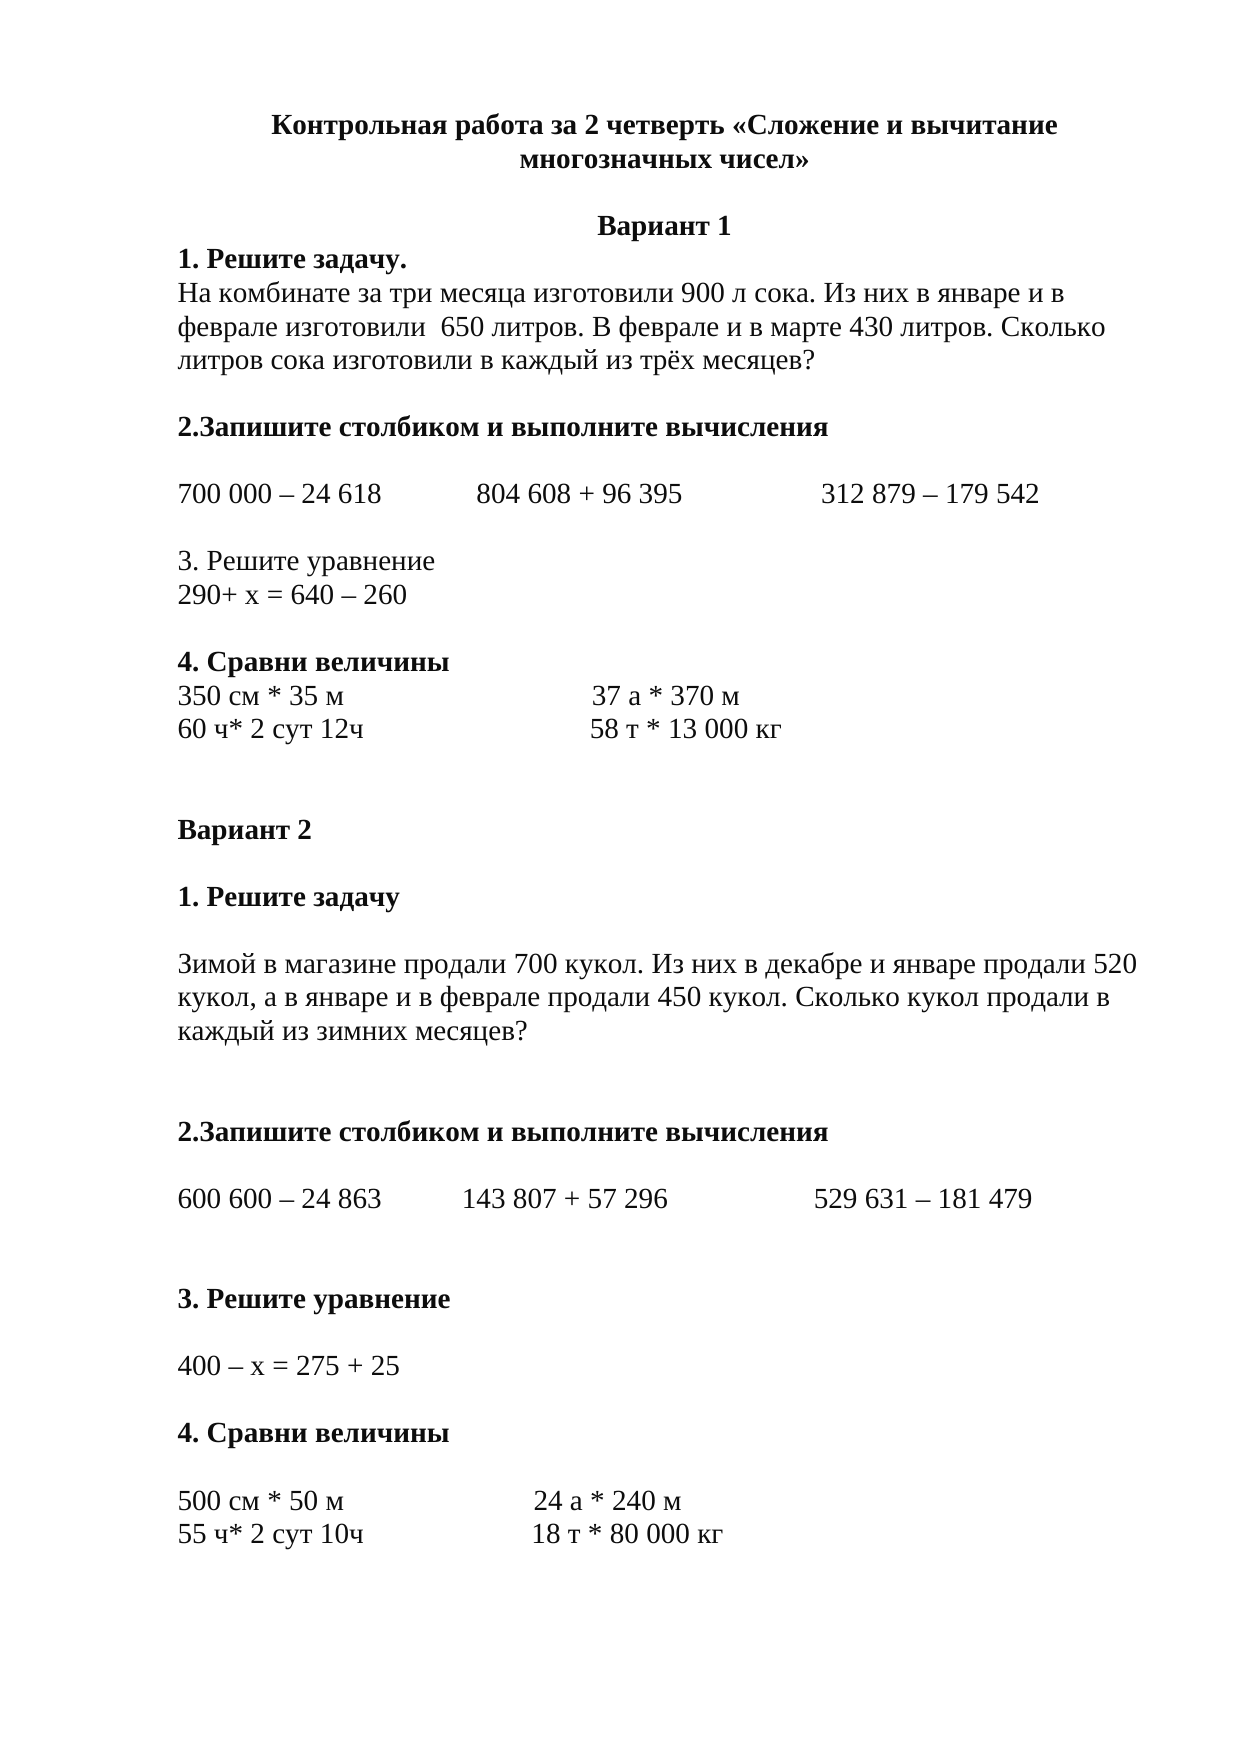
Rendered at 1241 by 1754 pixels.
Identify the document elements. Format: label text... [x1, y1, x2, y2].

text 4. Сравни величины [177, 644, 1152, 678]
text 4. Сравни величины [177, 1416, 1152, 1449]
text Вариант 1 [177, 174, 1152, 242]
text Зимой в магазине продали 700 кукол. Из них в декабре и январе продали 520 кукол, а в январе и в феврале продали 450 кукол. Сколько кукол продали в каждый из зимних месяцев? [177, 946, 1152, 1047]
text 290+ х = 640 – 260 [177, 577, 1152, 611]
text 3. Решите уравнение [177, 1281, 1152, 1315]
text 400 – х = 275 + 25 [177, 1348, 1152, 1382]
text Вариант 2 [177, 812, 1152, 845]
text 2.Запишите столбиком и выполните вычисления [177, 409, 1152, 443]
text 1. Решите задачу. [177, 242, 1152, 275]
text 60 ч* 2 сут 12ч 58 т * 13 000 кг [177, 711, 1152, 745]
text 500 см * 50 м 24 а * 240 м [177, 1483, 1152, 1516]
text 2.Запишите столбиком и выполните вычисления [177, 1114, 1152, 1147]
text 600 600 – 24 863 143 807 + 57 296 529 631 – 181 479 [177, 1181, 1152, 1214]
text 350 см * 35 м 37 а * 370 м [177, 678, 1152, 711]
text 55 ч* 2 сут 10ч 18 т * 80 000 кг [177, 1516, 1152, 1550]
text 1. Решите задачу [177, 879, 1152, 912]
text 3. Решите уравнение [177, 543, 1152, 577]
text На комбинате за три месяца изготовили 900 л сока. Из них в январе и в феврале изготовили 650 литров. В феврале и в марте 430 литров. Сколько литров сока изготовили в каждый из трёх месяцев? [177, 275, 1152, 376]
text Контрольная работа за 2 четверть «Сложение и вычитание многозначных чисел» [177, 107, 1152, 174]
text 700 000 – 24 618 804 608 + 96 395 312 879 – 179 542 [177, 476, 1152, 510]
